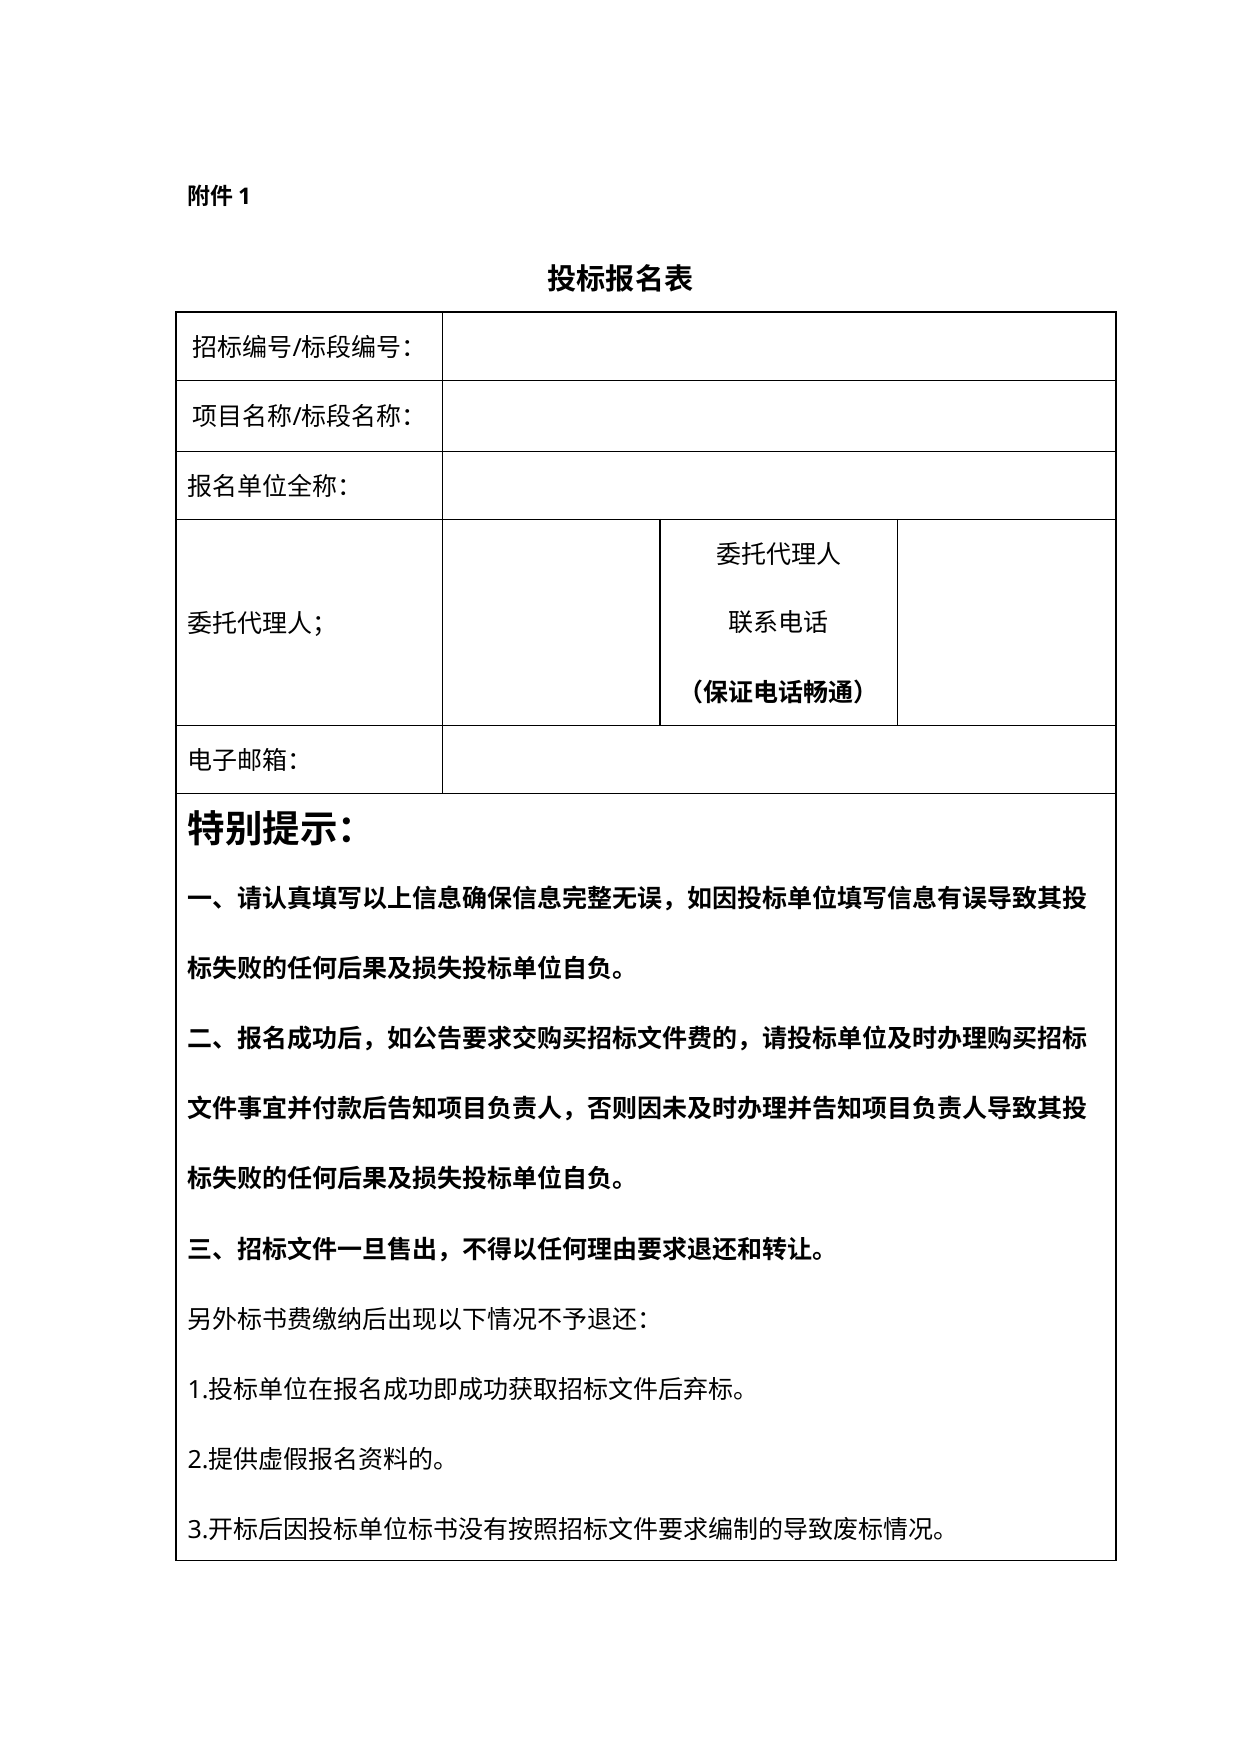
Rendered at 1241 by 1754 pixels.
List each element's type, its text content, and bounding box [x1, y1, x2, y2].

text 附件1 [187, 162, 1053, 227]
table_cell 委托代理人； [177, 520, 442, 725]
table_cell [898, 520, 1115, 725]
table_header [443, 313, 1115, 380]
text 投标报名表 [187, 246, 1053, 311]
table_cell 电子邮箱： [177, 726, 442, 793]
table_cell 报名单位全称： [177, 452, 442, 519]
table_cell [177, 794, 1115, 1560]
table_cell 委托代理人 联系电话 （保证电话畅通） [661, 520, 897, 725]
table_cell [443, 381, 1115, 451]
table_cell 项目名称/标段名称： [177, 381, 442, 451]
table_header 招标编号/标段编号： [177, 313, 442, 380]
table_cell [443, 520, 659, 725]
table_cell [443, 452, 1115, 519]
table_cell [443, 726, 1115, 793]
